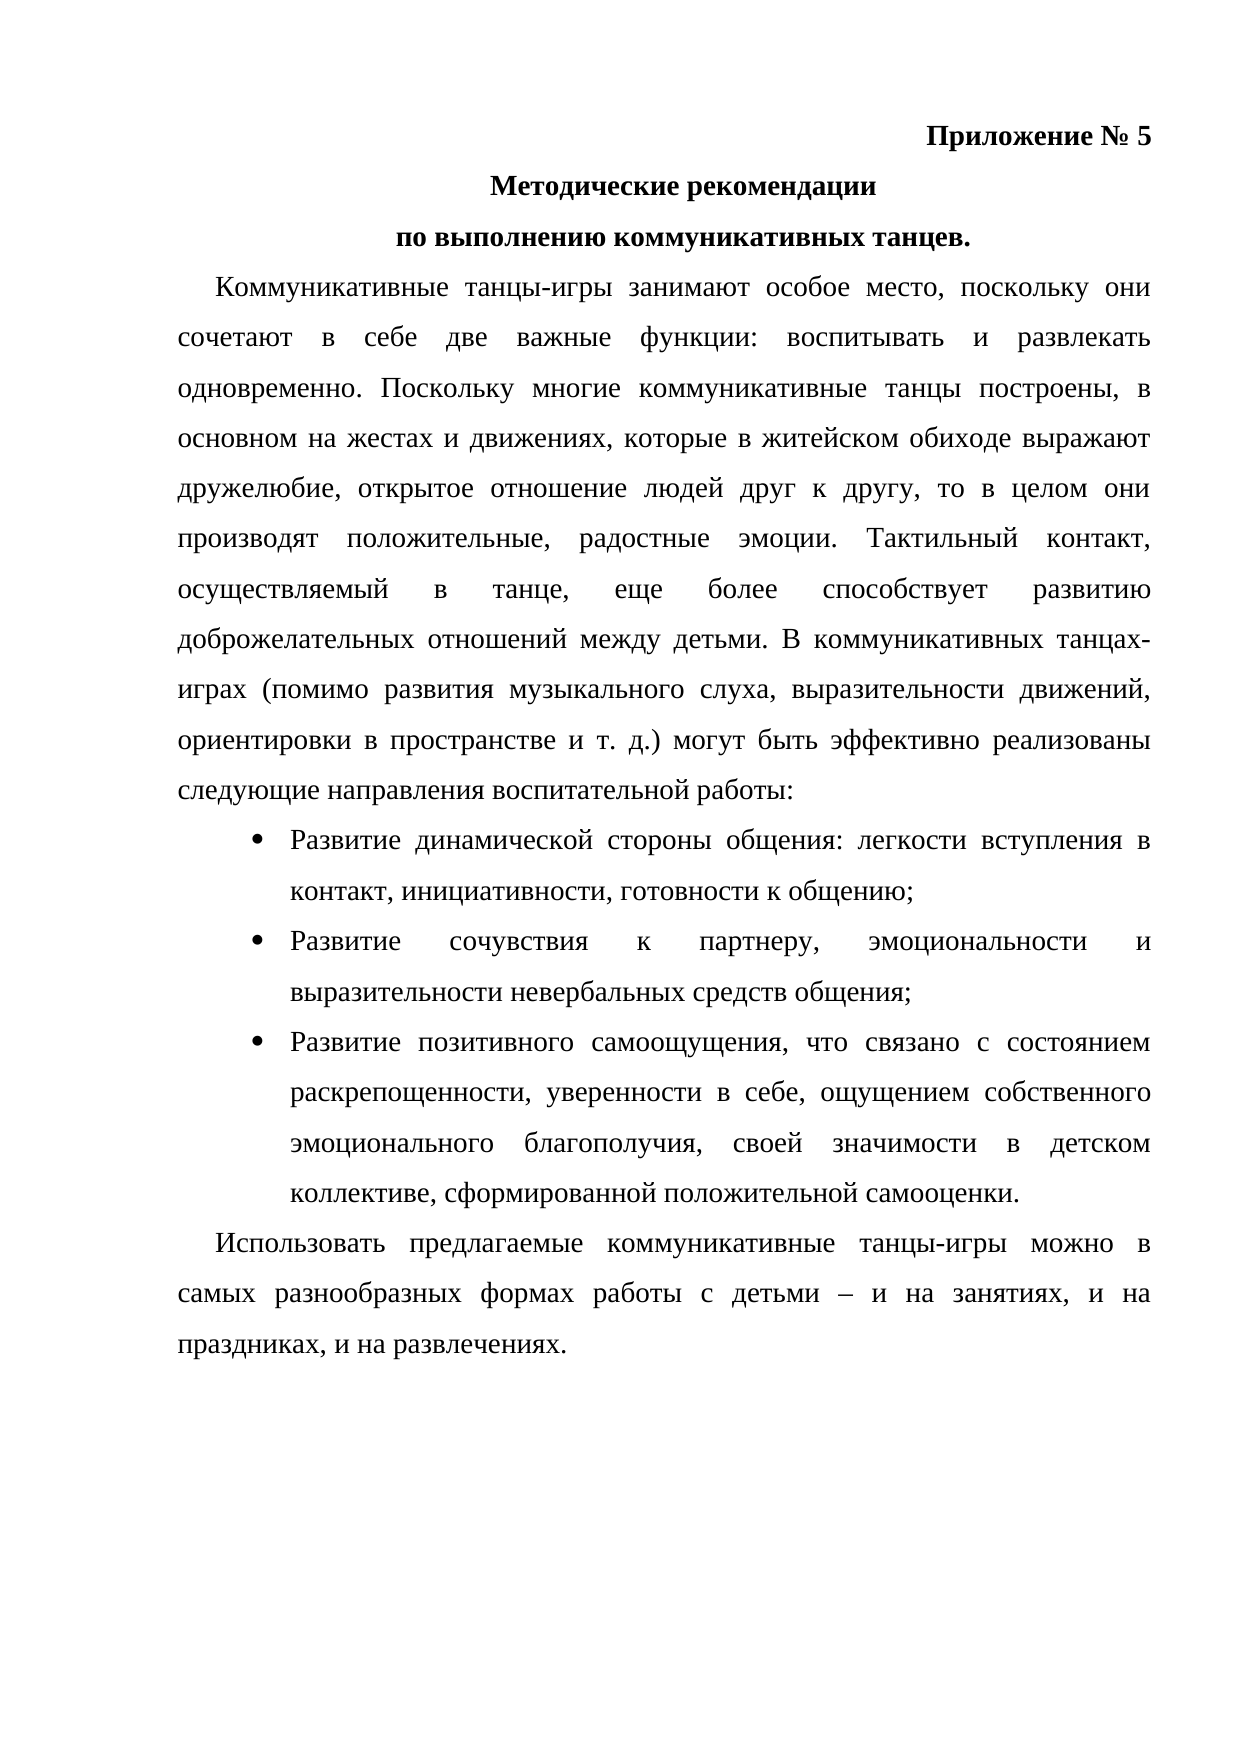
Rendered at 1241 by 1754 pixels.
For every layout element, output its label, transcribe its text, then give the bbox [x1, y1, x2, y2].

list Развитие позитивного самоощущения, что связано с состоянием раскрепощенности, уверенности в себе, ощущением собственного эмоционального благополучия, своей значимости в детском коллективе, сформированной положительной самооценки. [252, 1024, 1152, 1208]
list Развитие сочувствия к партнеру, эмоциональности и выразительности невербальных средств общения; [252, 923, 1152, 1007]
text по выполнению коммуникативных танцев. [177, 219, 1152, 252]
list Развитие динамической стороны общения: легкости вступления в контакт, инициативности, готовности к общению; [252, 822, 1152, 906]
text Использовать предлагаемые коммуникативные танцы-игры можно в самых разнообразных формах работы с детьми – и на занятиях, и на праздниках, и на развлечениях. [177, 1225, 1152, 1359]
text Коммуникативные танцы-игры занимают особое место, поскольку они сочетают в себе две важные функции: воспитывать и развлекать одновременно. Поскольку многие коммуникативные танцы построены, в основном на жестах и движениях, которые в житейском обиходе выражают дружелюбие, открытое отношение людей друг к другу, то в целом они производят положительные, радостные эмоции. Тактильный контакт, осуществляемый в танце, еще более способствует развитию доброжелательных отношений между детьми. В коммуникативных танцах-играх (помимо развития музыкального слуха, выразительности движений, ориентировки в пространстве и т. д.) могут быть эффективно реализованы следующие направления воспитательной работы: [177, 269, 1152, 806]
text Приложение № 5 [177, 118, 1152, 152]
text Методические рекомендации [177, 168, 1152, 202]
